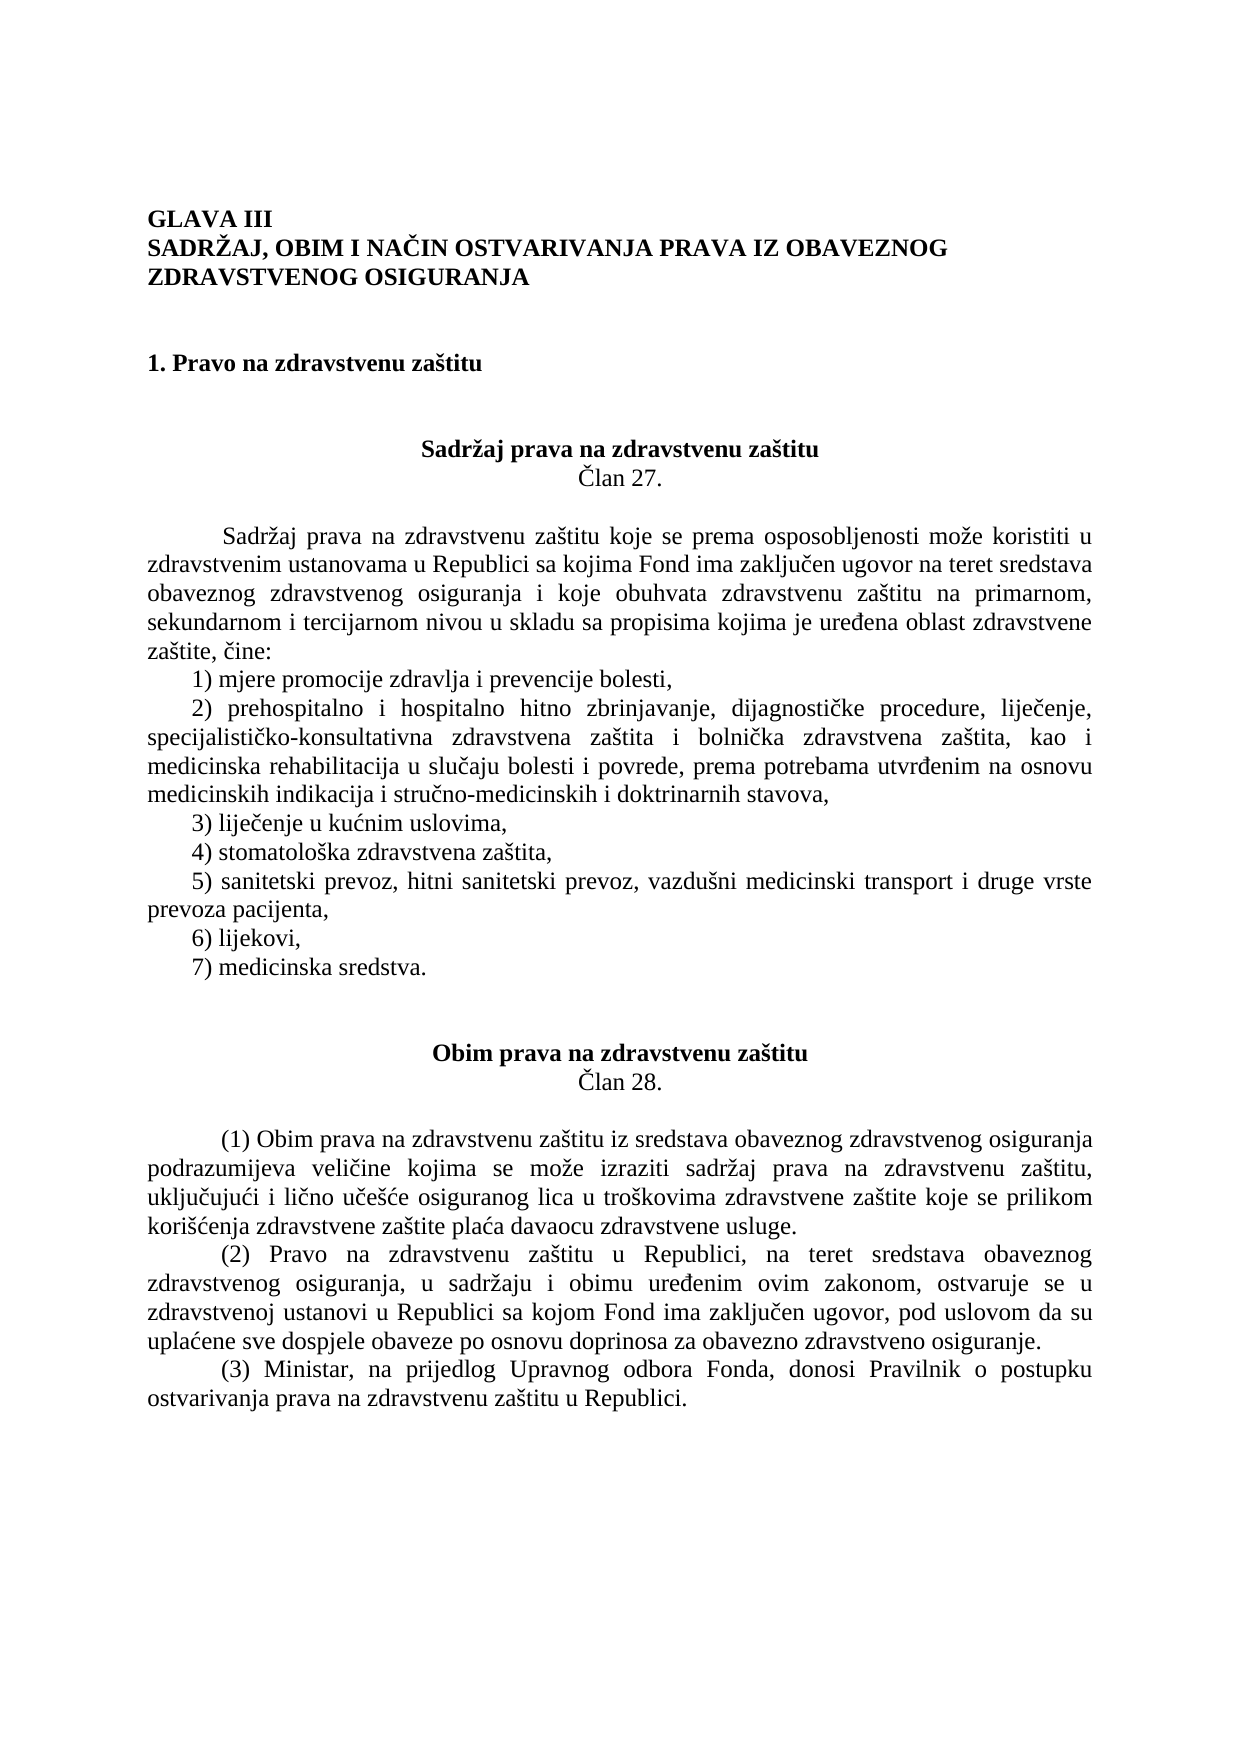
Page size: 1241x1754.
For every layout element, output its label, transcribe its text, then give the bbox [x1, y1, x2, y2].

text 4) stomatološka zdravstvena zaštita, [147, 837, 1093, 866]
text 7) medicinska sredstva. [147, 952, 1093, 981]
text 6) lijekovi, [147, 923, 1093, 952]
text (3) Ministar, na prijedlog Upravnog odbora Fonda, donosi Pravilnik o postupku ostvarivanja prava na zdravstvenu zaštitu u Republici. [147, 1354, 1093, 1412]
text 2) prehospitalno i hospitalno hitno zbrinjavanje, dijagnostičke procedure, liječenje, specijalističko-konsultativna zdravstvena zaštita i bolnička zdravstvena zaštita, kao i medicinska rehabilitacija u slučaju bolesti i povrede, prema potrebama utvrđenim na osnovu medicinskih indikacija i stručno-medicinskih i doktrinarnih stavova, [147, 693, 1093, 808]
text Član 28. [147, 1067, 1093, 1096]
text 1. Pravo na zdravstvenu zaštitu [147, 348, 1093, 377]
text Član 27. [147, 463, 1093, 492]
text Sadržaj prava na zdravstvenu zaštitu koje se prema osposobljenosti može koristiti u zdravstvenim ustanovama u Republici sa kojima Fond ima zaključen ugovor na teret sredstava obaveznog zdravstvenog osiguranja i koje obuhvata zdravstvenu zaštitu na primarnom, sekundarnom i tercijarnom nivou u skladu sa propisima kojima je uređena oblast zdravstvene zaštite, čine: [147, 521, 1093, 664]
text GLAVA III [147, 204, 1093, 233]
text 3) liječenje u kućnim uslovima, [147, 808, 1093, 837]
text SADRŽAJ, OBIM I NAČIN OSTVARIVANJA PRAVA IZ OBAVEZNOG ZDRAVSTVENOG OSIGURANJA [147, 233, 1093, 291]
text 1) mjere promocije zdravlja i prevencije bolesti, [147, 664, 1093, 693]
text 5) sanitetski prevoz, hitni sanitetski prevoz, vazdušni medicinski transport i druge vrste prevoza pacijenta, [147, 866, 1093, 923]
text (2) Pravo na zdravstvenu zaštitu u Republici, na teret sredstava obaveznog zdravstvenog osiguranja, u sadržaju i obimu uređenim ovim zakonom, ostvaruje se u zdravstvenoj ustanovi u Republici sa kojom Fond ima zaključen ugovor, pod uslovom da su uplaćene sve dospjele obaveze po osnovu doprinosa za obavezno zdravstveno osiguranje. [147, 1239, 1093, 1354]
text (1) Obim prava na zdravstvenu zaštitu iz sredstava obaveznog zdravstvenog osiguranja podrazumijeva veličine kojima se može izraziti sadržaj prava na zdravstvenu zaštitu, uključujući i lično učešće osiguranog lica u troškovima zdravstvene zaštite koje se prilikom korišćenja zdravstvene zaštite plaća davaocu zdravstvene usluge. [147, 1124, 1093, 1239]
text Sadržaj prava na zdravstvenu zaštitu [147, 434, 1093, 463]
text Obim prava na zdravstvenu zaštitu [147, 1038, 1093, 1067]
